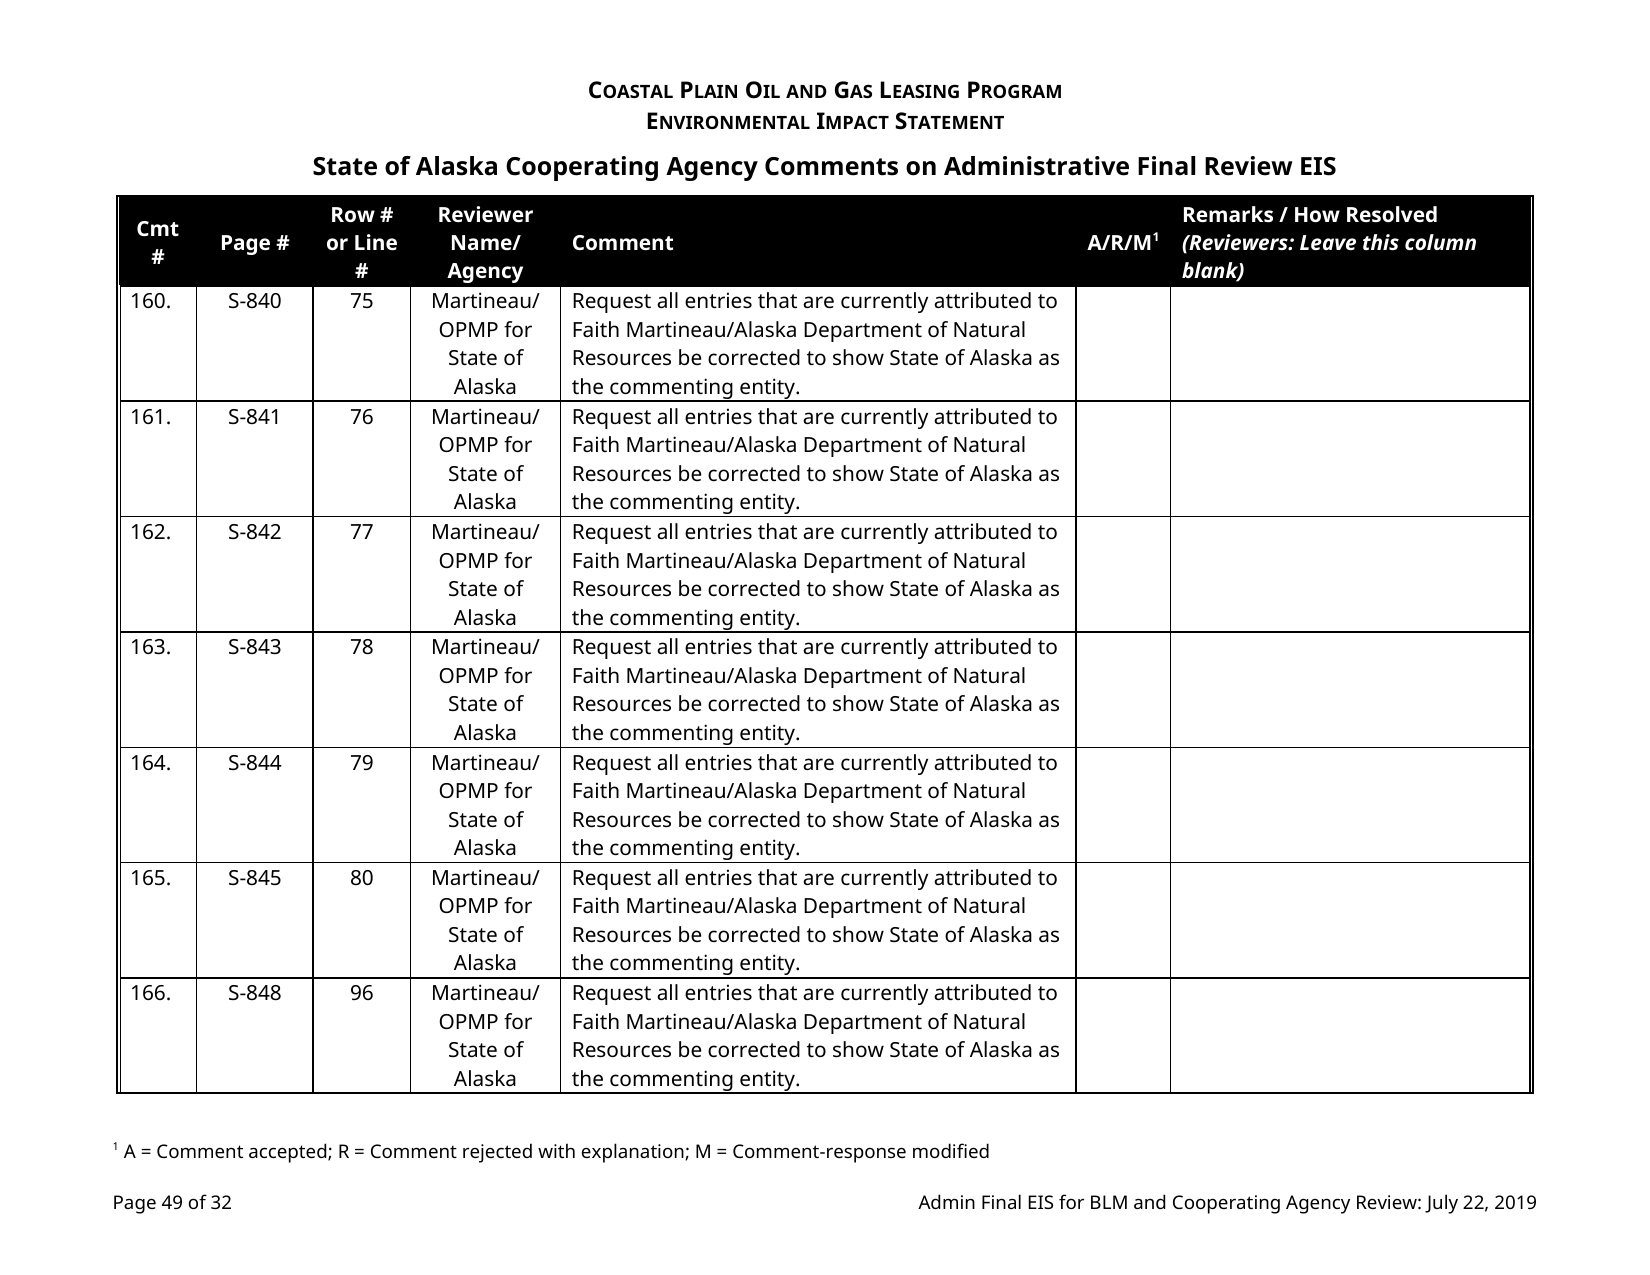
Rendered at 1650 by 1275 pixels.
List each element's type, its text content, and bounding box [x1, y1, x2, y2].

table_cell S-840 [197, 287, 312, 400]
table_header Comment [561, 200, 1075, 285]
table_cell Martineau/ OPMP for State of Alaska [411, 748, 560, 862]
table_cell [1171, 287, 1529, 400]
table_cell S-848 [197, 979, 312, 1092]
table_cell [1077, 517, 1170, 631]
table_cell [1171, 979, 1529, 1092]
table_cell S-844 [197, 748, 312, 862]
table_header Reviewer Name/ Agency [411, 200, 560, 285]
table_cell Martineau/ OPMP for State of Alaska [411, 402, 560, 516]
table_cell [1077, 287, 1170, 400]
table_cell Martineau/ OPMP for State of Alaska [411, 517, 560, 631]
table_cell [121, 979, 196, 1092]
table_cell [1171, 402, 1529, 516]
table_cell 77 [314, 517, 410, 631]
table_cell 96 [314, 979, 410, 1092]
table_cell 79 [314, 748, 410, 862]
table_header Remarks / How Resolved (Reviewers: Leave this column blank) [1171, 200, 1529, 285]
table_cell [1171, 748, 1529, 862]
table_cell Martineau/ OPMP for State of Alaska [411, 979, 560, 1092]
table_cell Martineau/ OPMP for State of Alaska [411, 863, 560, 977]
table_cell 80 [314, 863, 410, 977]
table_cell Martineau/ OPMP for State of Alaska [411, 287, 560, 400]
table_cell [1171, 517, 1529, 631]
table_cell [121, 402, 196, 516]
table_cell [1077, 863, 1170, 977]
table_cell Martineau/ OPMP for State of Alaska [411, 633, 560, 746]
table_cell 75 [314, 287, 410, 400]
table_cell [561, 979, 1075, 1092]
table_header Cmt # [121, 200, 196, 285]
table_cell [1077, 748, 1170, 862]
table_cell [121, 517, 196, 631]
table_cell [561, 287, 1075, 400]
table_cell [1171, 863, 1529, 977]
table_cell [121, 748, 196, 862]
table_cell [1171, 633, 1529, 746]
table_cell S-843 [197, 633, 312, 746]
table_header A/R/M1 [1077, 200, 1170, 285]
table_cell [121, 633, 196, 746]
table_cell [1077, 402, 1170, 516]
table_cell [121, 287, 196, 400]
table_cell S-842 [197, 517, 312, 631]
table_cell S-845 [197, 863, 312, 977]
table_header Page # [197, 200, 312, 285]
table_cell S-841 [197, 402, 312, 516]
table_cell 76 [314, 402, 410, 516]
table_cell 78 [314, 633, 410, 746]
table_cell [1077, 633, 1170, 746]
table_cell [121, 863, 196, 977]
table_header Row # or Line # [314, 200, 410, 285]
table_cell [1077, 979, 1170, 1092]
